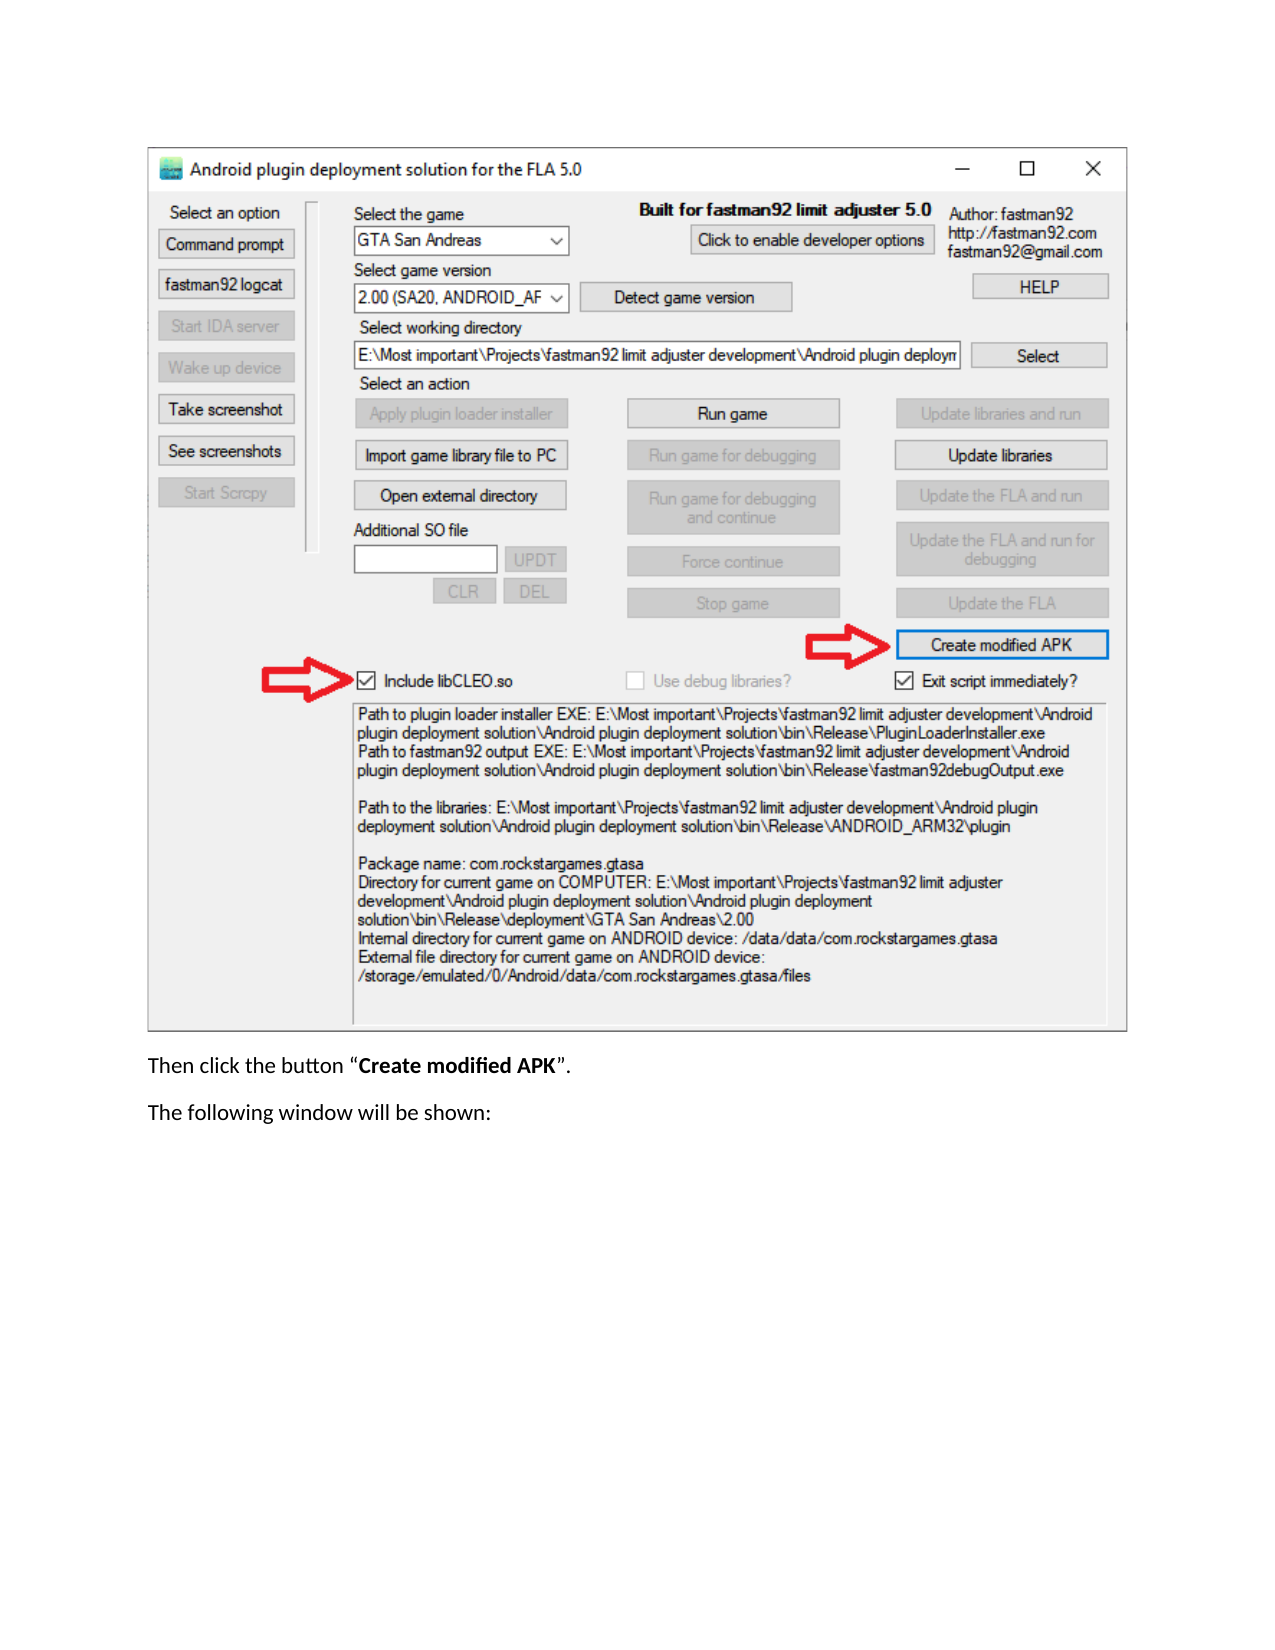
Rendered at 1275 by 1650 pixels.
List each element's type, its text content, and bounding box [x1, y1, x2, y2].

text Then click the button “Create modified APK”. [148, 1051, 1127, 1079]
text The following window will be shown: [148, 1098, 1127, 1126]
picture [147, 147, 1128, 1032]
